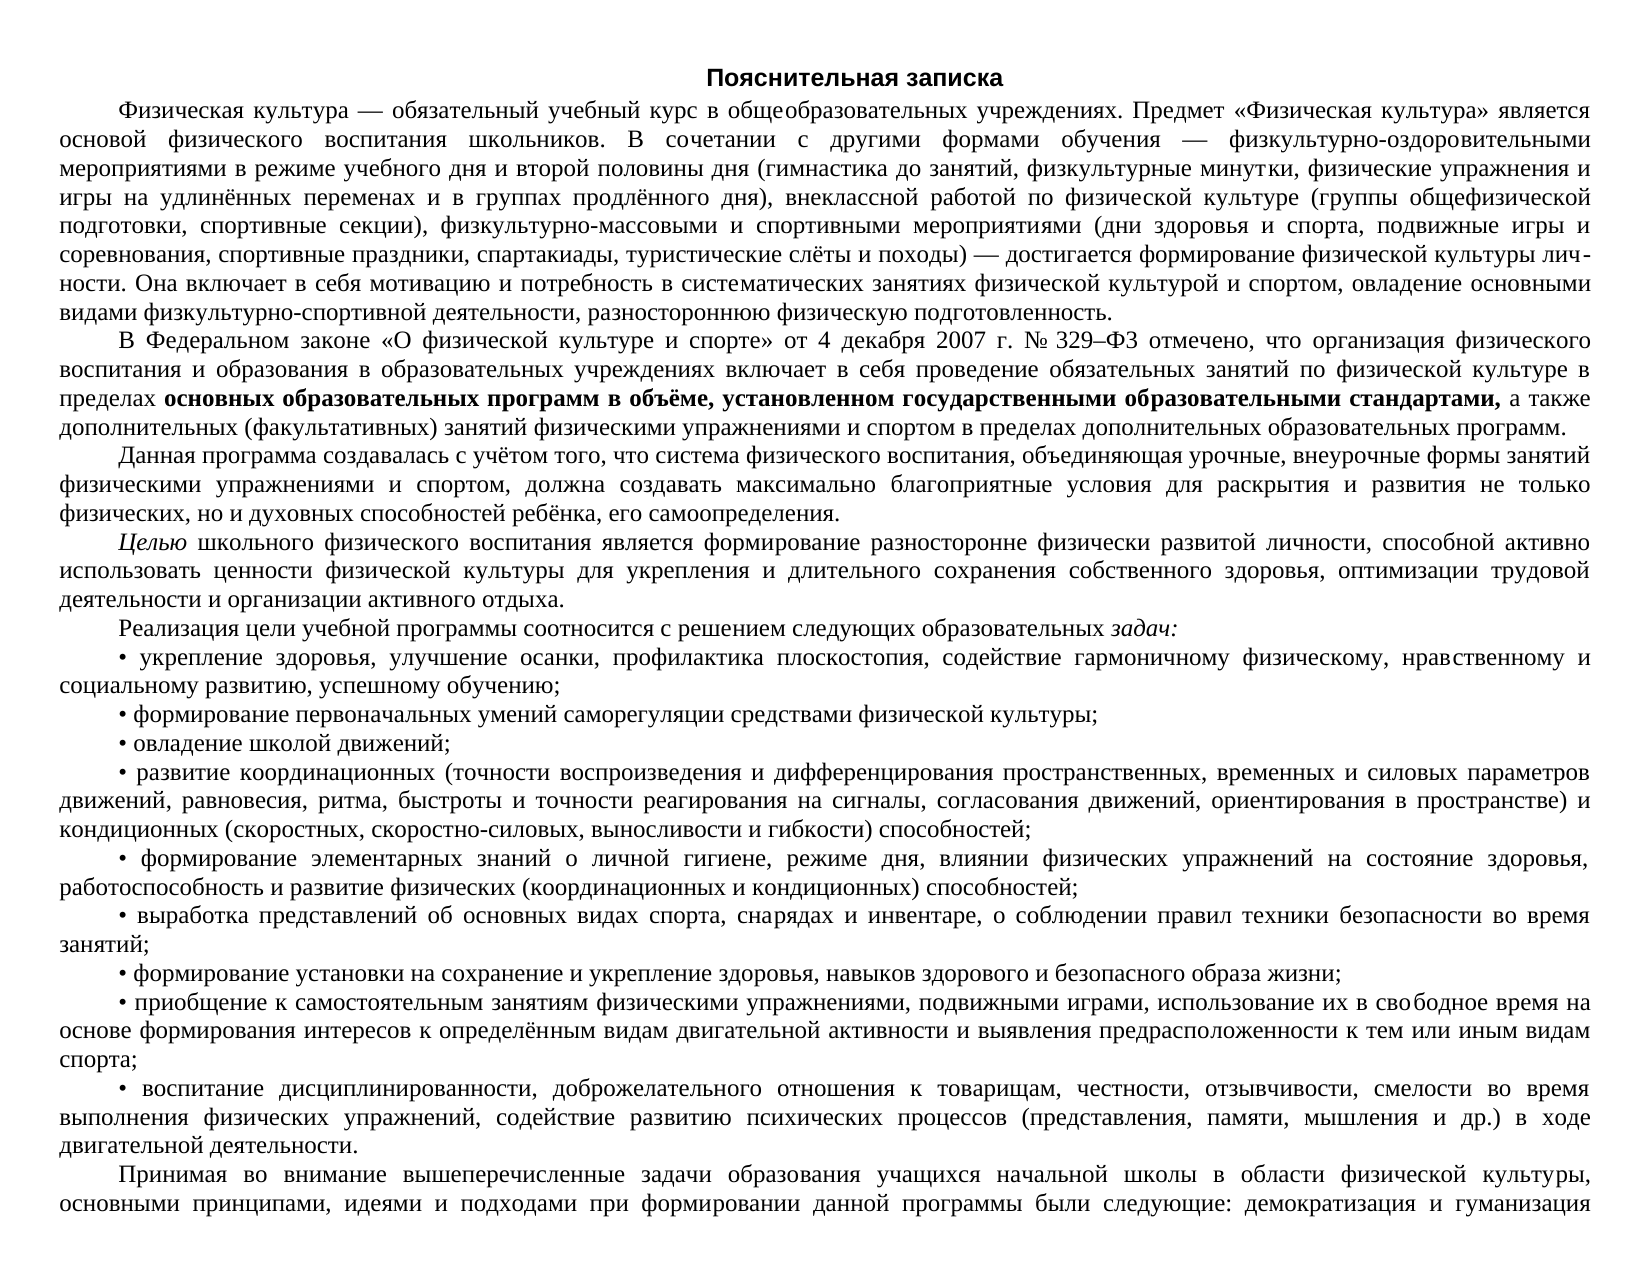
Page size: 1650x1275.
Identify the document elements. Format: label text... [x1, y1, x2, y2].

text • овладение школой движений; [59, 728, 1591, 757]
text Реализация цели учебной программы соотносится с решением следующих образовательных задач: [59, 613, 1591, 642]
text • воспитание дисциплинированности, доброжелательного отношения к товарищам, честности, отзывчивости, смелости во время выполнения физических упражнений, содействие развитию психических процессов (представления, памяти, мышления и др.) в ходе двигательной деятельности. [59, 1073, 1591, 1159]
text • укрепление здоровья, улучшение осанки, профилактика плоскостопия, содействие гармоничному физическому, нравственному и социальному развитию, успешному обучению; [59, 642, 1591, 699]
text Физическая культура — обязательный учебный курс в общеобразовательных учреждениях. Предмет «Физическая культура» является основой физического воспитания школьников. В сочетании с другими формами обучения — физкультурно-оздоровительными мероприятиями в режиме учебного дня и второй половины дня (гимнастика до занятий, физкультурные минутки, физические упражнения и игры на удлинённых переменах и в группах продлённого дня), внеклассной работой по физической культуре (группы общефизической подготовки, спортивные секции), физкультурно-массовыми и спортивными мероприятиями (дни здоровья и спорта, подвижные игры и соревнования, спортивные праздники, спартакиады, туристические слёты и походы) — достигается формирование физической культуры личности. Она включает в себя мотивацию и потребность в систематических занятиях физической культурой и спортом, овладение основными видами физкультурно-спортивной деятельности, разностороннюю физическую подготовленность. [59, 96, 1591, 326]
text В Федеральном законе «О физической культуре и спорте» от 4 декабря 2007 г. № 329–Ф3 отмечено, что организация физического воспитания и образования в образовательных учреждениях включает в себя проведение обязательных занятий по физической культуре в пределах основных образовательных программ в объёме, установленном государственными образовательными стандартами, а также дополнительных (факультативных) занятий физическими упражнениями и спортом в пределах дополнительных образовательных программ. [59, 326, 1591, 441]
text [59, 1159, 1591, 1217]
text • формирование первоначальных умений саморегуляции средствами физической культуры; [59, 699, 1591, 728]
text Пояснительная записка [59, 63, 1591, 91]
text Целью школьного физического воспитания является формирование разносторонне физически развитой личности, способной активно использовать ценности физической культуры для укрепления и длительного сохранения собственного здоровья, оптимизации трудовой деятельности и организации активного отдыха. [59, 527, 1591, 613]
text • формирование установки на сохранение и укрепление здоровья, навыков здорового и безопасного образа жизни; [59, 958, 1591, 987]
text • развитие координационных (точности воспроизведения и дифференцирования пространственных, временных и силовых параметров движений, равновесия, ритма, быстроты и точности реагирования на сигналы, согласования движений, ориентирования в пространстве) и кондиционных (скоростных, скоростно-силовых, выносливости и гибкости) способностей; [59, 757, 1591, 843]
text • формирование элементарных знаний о личной гигиене, режиме дня, влиянии физических упражнений на состояние здоровья, работоспособность и развитие физических (координационных и кондиционных) способностей; [59, 843, 1591, 901]
text • выработка представлений об основных видах спорта, снарядах и инвентаре, о соблюдении правил техники безопасности во время занятий; [59, 901, 1591, 958]
text Данная программа создавалась с учётом того, что система физического воспитания, объединяющая урочные, внеурочные формы занятий физическими упражнениями и спортом, должна создавать максимально благоприятные условия для раскрытия и развития не только физических, но и духовных способностей ребёнка, его самоопределения. [59, 441, 1591, 527]
text • приобщение к самостоятельным занятиям физическими упражнениями, подвижными играми, использование их в свободное время на основе формирования интересов к определённым видам двигательной активности и выявления предрасположенности к тем или иным видам спорта; [59, 987, 1591, 1073]
